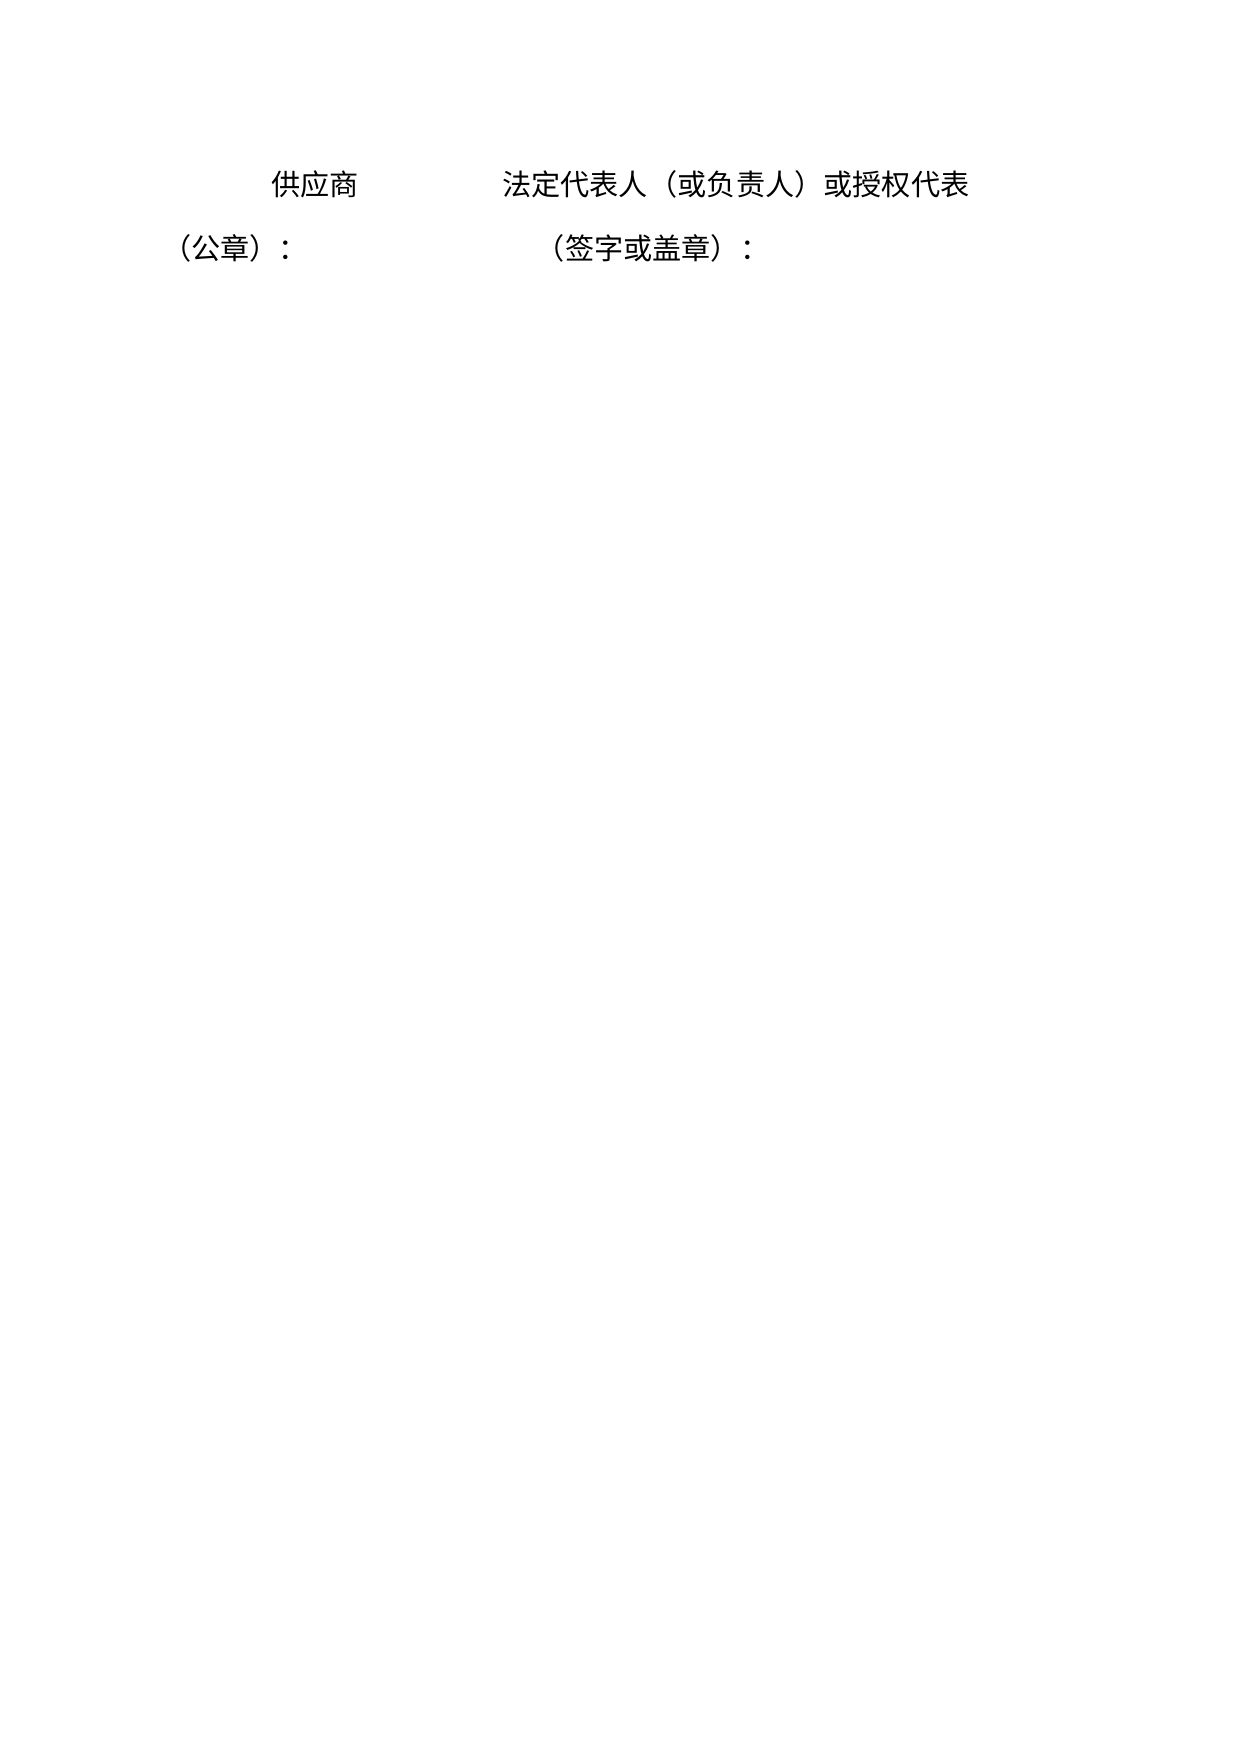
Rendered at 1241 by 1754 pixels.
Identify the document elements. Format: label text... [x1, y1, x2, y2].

text （公章）： （签字或盖章）： [133, 225, 1053, 268]
text 供应商 法定代表人（或负责人）或授权代表 [187, 162, 1053, 204]
